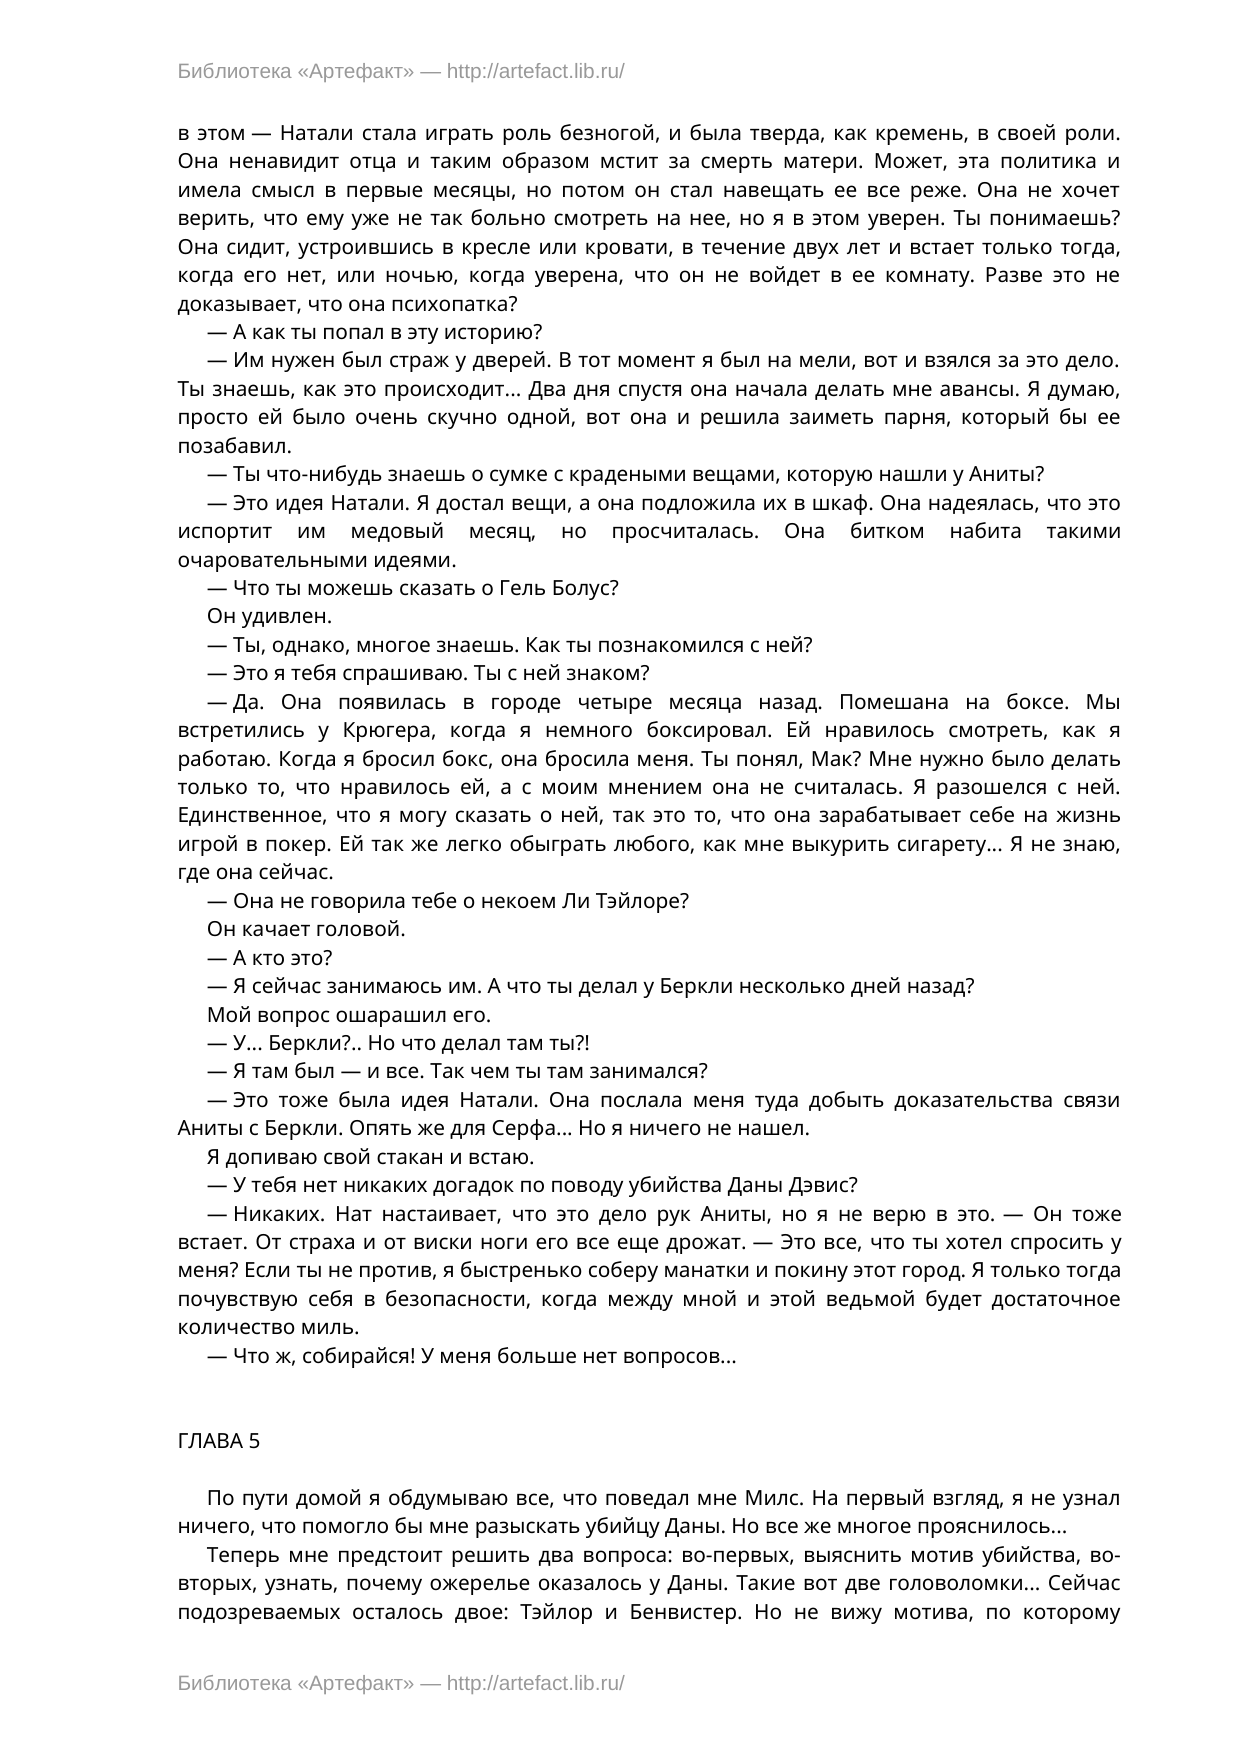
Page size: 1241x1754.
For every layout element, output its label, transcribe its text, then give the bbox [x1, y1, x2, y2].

text — А кто это? [177, 943, 1122, 971]
text — Это тоже была идея Натали. Она послала меня туда добыть доказательства связи Аниты с Беркли. Опять же для Серфа... Но я ничего не нашел. [177, 1085, 1122, 1142]
text — Ты что-нибудь знаешь о сумке с крадеными вещами, которую нашли у Аниты? [177, 459, 1122, 488]
text — Что ты можешь сказать о Гель Болус? [177, 573, 1122, 602]
text — Что ж, собирайся! У меня больше нет вопросов... [177, 1341, 1122, 1369]
text — Ты, однако, многое знаешь. Как ты познакомился с ней? [177, 630, 1122, 658]
text — Им нужен был страж у дверей. В тот момент я был на мели, вот и взялся за это дело. Ты знаешь, как это происходит... Два дня спустя она начала делать мне авансы. Я думаю, просто ей было очень скучно одной, вот она и решила заиметь парня, который бы ее позабавил. [177, 346, 1122, 459]
text — У тебя нет никаких догадок по поводу убийства Даны Дэвис? [177, 1170, 1122, 1199]
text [177, 1540, 1122, 1625]
text Он удивлен. [177, 602, 1122, 630]
text По пути домой я обдумываю все, что поведал мне Милс. На первый взгляд, я не узнал ничего, что помогло бы мне разыскать убийцу Даны. Но все же многое прояснилось... [177, 1483, 1122, 1540]
text — Она не говорила тебе о некоем Ли Тэйлоре? [177, 886, 1122, 914]
text — А как ты попал в эту историю? [177, 317, 1122, 346]
text — Никаких. Нат настаивает, что это дело рук Аниты, но я не верю в это. — Он тоже встает. От страха и от виски ноги его все еще дрожат. — Это все, что ты хотел спросить у меня? Если ты не против, я быстренько соберу манатки и покину этот город. Я только тогда почувствую себя в безопасности, когда между мной и этой ведьмой будет достаточное количество миль. [177, 1199, 1122, 1341]
text Я допиваю свой стакан и встаю. [177, 1142, 1122, 1170]
text Мой вопрос ошарашил его. [177, 1000, 1122, 1028]
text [177, 118, 1122, 317]
text ГЛАВА 5 [177, 1426, 1122, 1455]
text — Это я тебя спрашиваю. Ты с ней знаком? [177, 658, 1122, 687]
text — Я там был — и все. Так чем ты там занимался? [177, 1057, 1122, 1085]
text Он качает головой. [177, 914, 1122, 943]
text — Я сейчас занимаюсь им. А что ты делал у Беркли несколько дней назад? [177, 971, 1122, 1000]
text — Это идея Натали. Я достал вещи, а она подложила их в шкаф. Она надеялась, что это испортит им медовый месяц, но просчиталась. Она битком набита такими очаровательными идеями. [177, 488, 1122, 573]
text — Да. Она появилась в городе четыре месяца назад. Помешана на боксе. Мы встретились у Крюгера, когда я немного боксировал. Ей нравилось смотреть, как я работаю. Когда я бросил бокс, она бросила меня. Ты понял, Мак? Мне нужно было делать только то, что нравилось ей, а с моим мнением она не считалась. Я разошелся с ней. Единственное, что я могу сказать о ней, так это то, что она зарабатывает себе на жизнь игрой в покер. Ей так же легко обыграть любого, как мне выкурить сигарету... Я не знаю, где она сейчас. [177, 687, 1122, 886]
text — У... Беркли?.. Но что делал там ты?! [177, 1028, 1122, 1057]
